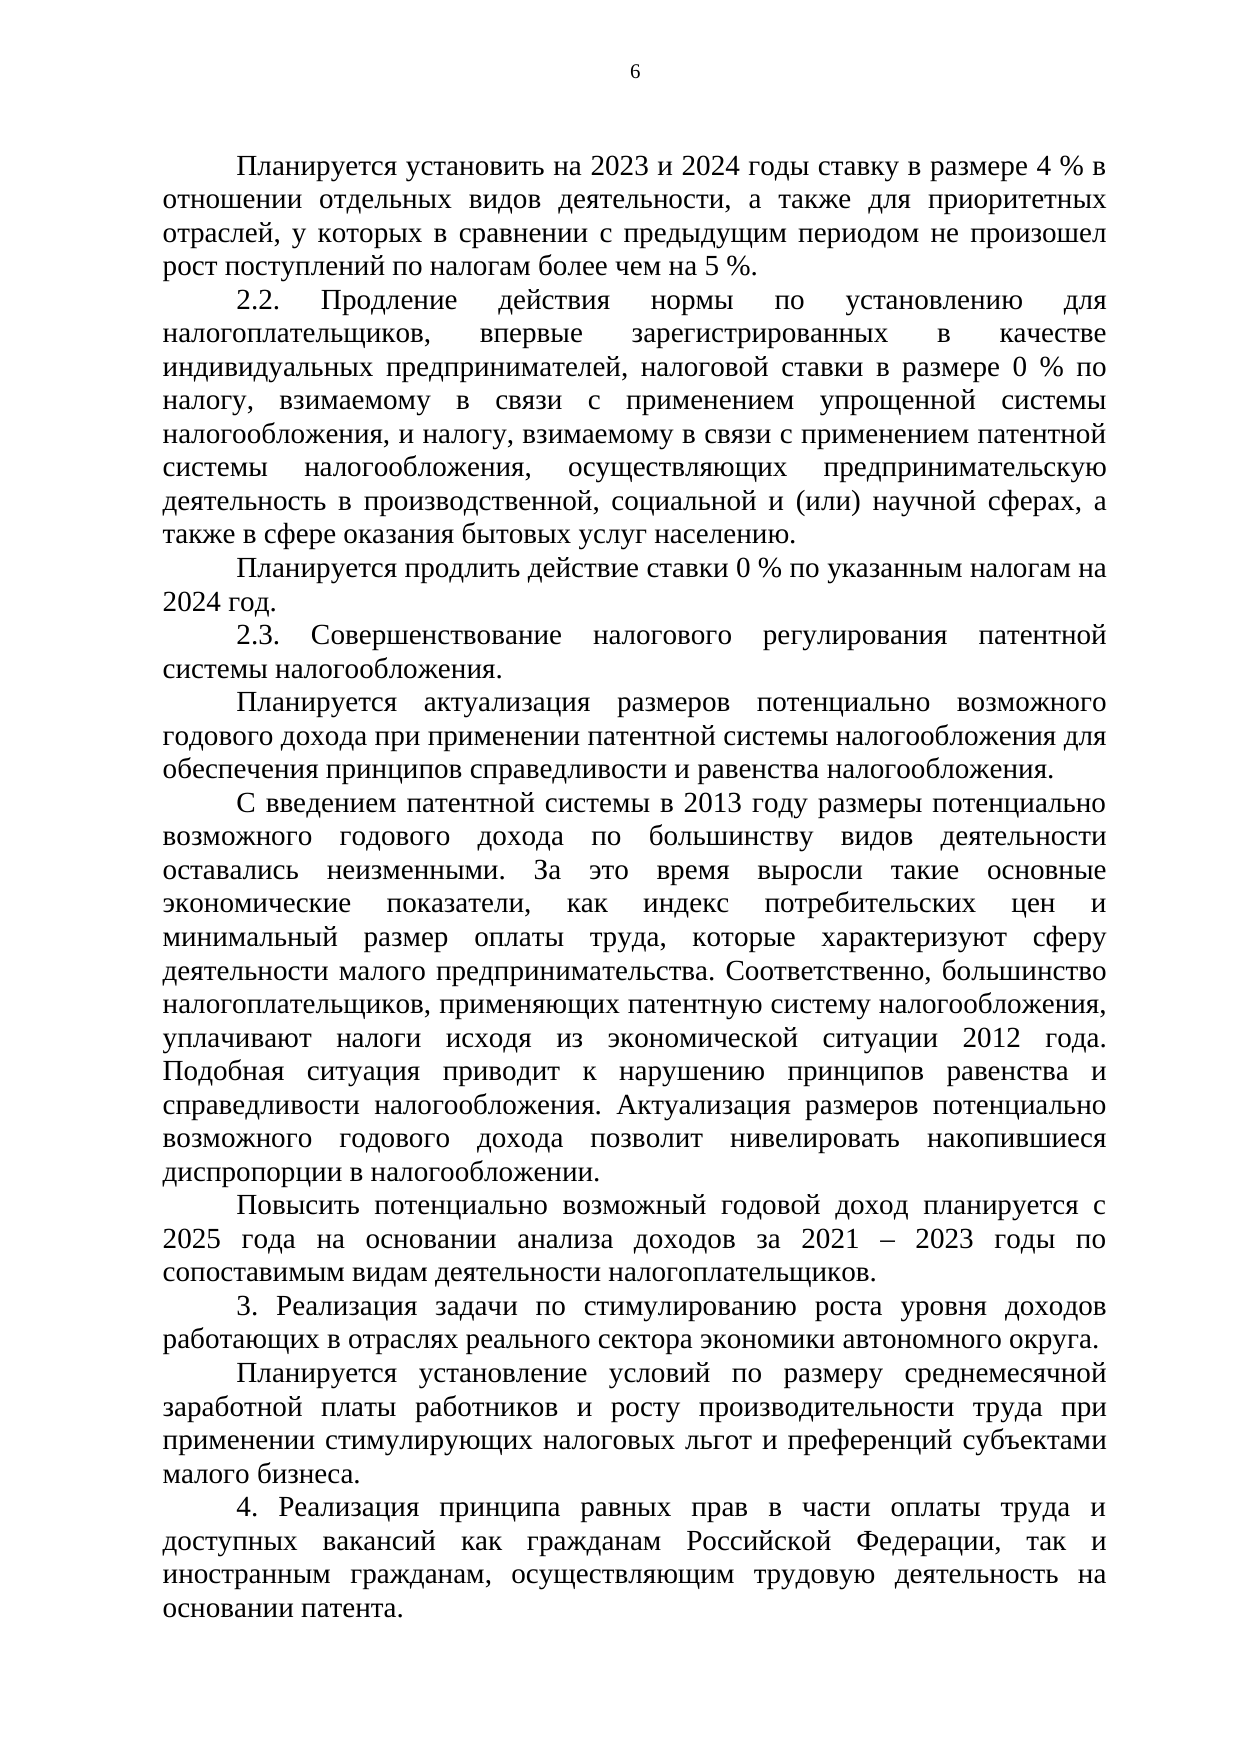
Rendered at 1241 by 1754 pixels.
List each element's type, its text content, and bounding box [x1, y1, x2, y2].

text Планируется актуализация размеров потенциально возможного годового дохода при применении патентной системы налогообложения для обеспечения принципов справедливости и равенства налогообложения. [162, 684, 1107, 785]
text Планируется установить на 2023 и 2024 годы ставку в размере 4 % в отношении отдельных видов деятельности, а также для приоритетных отраслей, у которых в сравнении с предыдущим периодом не произошел рост поступлений по налогам более чем на 5 %. [162, 148, 1107, 282]
text 2.2. Продление действия нормы по установлению для налогоплательщиков, впервые зарегистрированных в качестве индивидуальных предпринимателей, налоговой ставки в размере 0 % по налогу, взимаемому в связи с применением упрощенной системы налогообложения, и налогу, взимаемому в связи с применением патентной системы налогообложения, осуществляющих предпринимательскую деятельность в производственной, социальной и (или) научной сферах, а также в сфере оказания бытовых услуг населению. [162, 282, 1107, 550]
text 4. Реализация принципа равных прав в части оплаты труда и доступных вакансий как гражданам Российской Федерации, так и иностранным гражданам, осуществляющим трудовую деятельность на основании патента. [162, 1489, 1107, 1623]
text Планируется установление условий по размеру среднемесячной заработной платы работников и росту производительности труда при применении стимулирующих налоговых льгот и преференций субъектами малого бизнеса. [162, 1355, 1107, 1489]
text Повысить потенциально возможный годовой доход планируется с 2025 года на основании анализа доходов за 2021 – 2023 годы по сопоставимым видам деятельности налогоплательщиков. [162, 1187, 1107, 1288]
text С введением патентной системы в 2013 году размеры потенциально возможного годового дохода по большинству видов деятельности оставались неизменными. За это время выросли такие основные экономические показатели, как индекс потребительских цен и минимальный размер оплаты труда, которые характеризуют сферу деятельности малого предпринимательства. Соответственно, большинство налогоплательщиков, применяющих патентную систему налогообложения, уплачивают налоги исходя из экономической ситуации 2012 года. Подобная ситуация приводит к нарушению принципов равенства и справедливости налогообложения. Актуализация размеров потенциально возможного годового дохода позволит нивелировать накопившиеся диспропорции в налогообложении. [162, 785, 1107, 1187]
text 3. Реализация задачи по стимулированию роста уровня доходов работающих в отраслях реального сектора экономики автономного округа. [162, 1288, 1107, 1355]
text 2.3. Совершенствование налогового регулирования патентной системы налогообложения. [162, 617, 1107, 684]
text Планируется продлить действие ставки 0 % по указанным налогам на 2024 год. [162, 550, 1107, 617]
